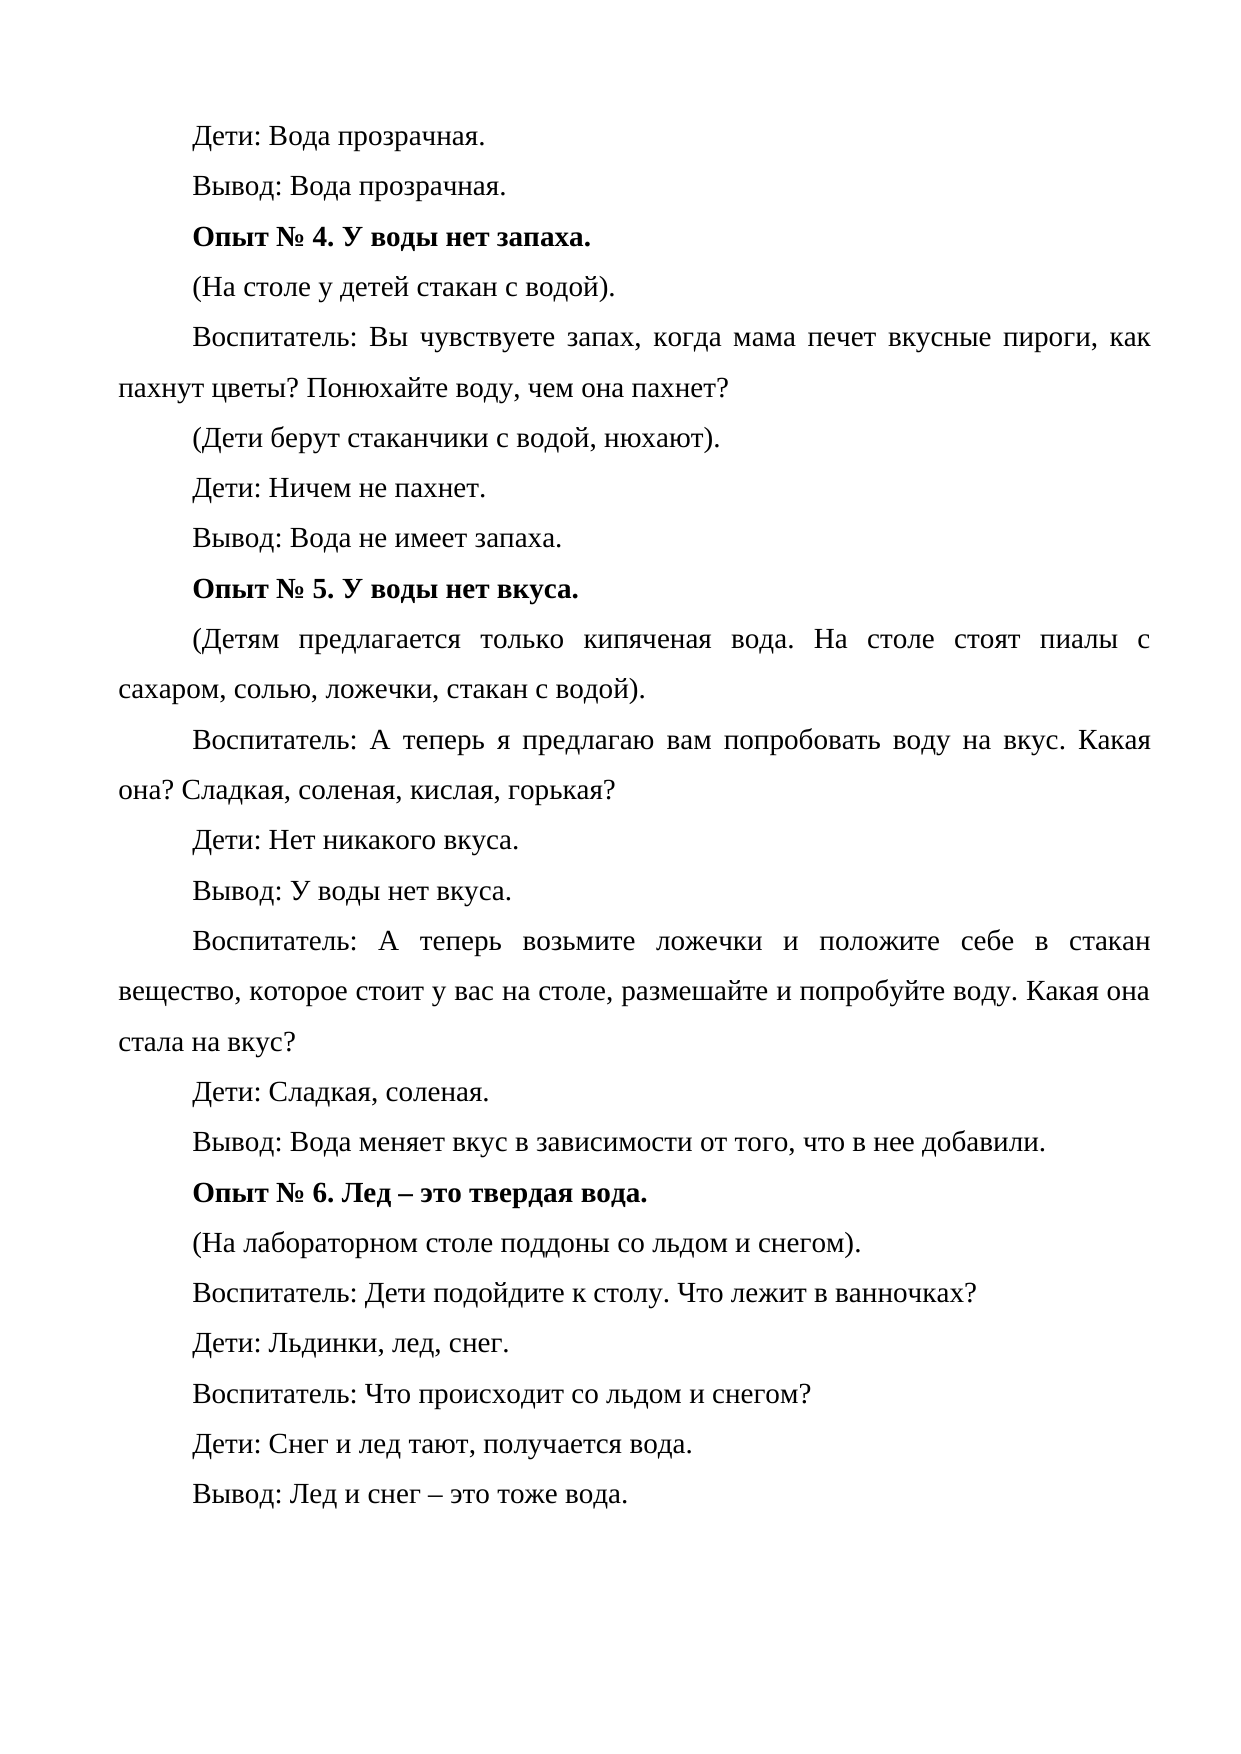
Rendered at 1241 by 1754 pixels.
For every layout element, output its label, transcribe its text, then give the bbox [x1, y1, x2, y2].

text Дети: Вода прозрачная. [118, 118, 1152, 152]
text Вывод: Лед и снег – это тоже вода. [118, 1477, 1152, 1510]
text Дети: Ничем не пахнет. [118, 470, 1152, 504]
text Вывод: Вода не имеет запаха. [118, 521, 1152, 554]
text Воспитатель: Что происходит со льдом и снегом? [118, 1376, 1152, 1409]
text Воспитатель: А теперь я предлагаю вам попробовать воду на вкус. Какая она? Сладкая, соленая, кислая, горькая? [118, 722, 1152, 806]
text Опыт № 5. У воды нет вкуса. [118, 571, 1152, 604]
text Опыт № 6. Лед – это твердая вода. [118, 1175, 1152, 1208]
text (Дети берут стаканчики с водой, нюхают). [118, 420, 1152, 453]
text Дети: Сладкая, соленая. [118, 1074, 1152, 1108]
text Дети: Льдинки, лед, снег. [118, 1326, 1152, 1359]
text Вывод: У воды нет вкуса. [118, 873, 1152, 906]
text Вывод: Вода меняет вкус в зависимости от того, что в нее добавили. [118, 1124, 1152, 1158]
text Дети: Нет никакого вкуса. [118, 822, 1152, 856]
text (На лабораторном столе поддоны со льдом и снегом). [118, 1225, 1152, 1258]
text (Детям предлагается только кипяченая вода. На столе стоят пиалы с сахаром, солью, ложечки, стакан с водой). [118, 621, 1152, 705]
text Дети: Снег и лед тают, получается вода. [118, 1426, 1152, 1460]
text Воспитатель: Дети подойдите к столу. Что лежит в ванночках? [118, 1275, 1152, 1309]
text (На столе у детей стакан с водой). [118, 269, 1152, 303]
text Воспитатель: А теперь возьмите ложечки и положите себе в стакан вещество, которое стоит у вас на столе, размешайте и попробуйте воду. Какая она стала на вкус? [118, 923, 1152, 1057]
text Вывод: Вода прозрачная. [118, 168, 1152, 202]
text Опыт № 4. У воды нет запаха. [118, 219, 1152, 252]
text Воспитатель: Вы чувствуете запах, когда мама печет вкусные пироги, как пахнут цветы? Понюхайте воду, чем она пахнет? [118, 319, 1152, 403]
